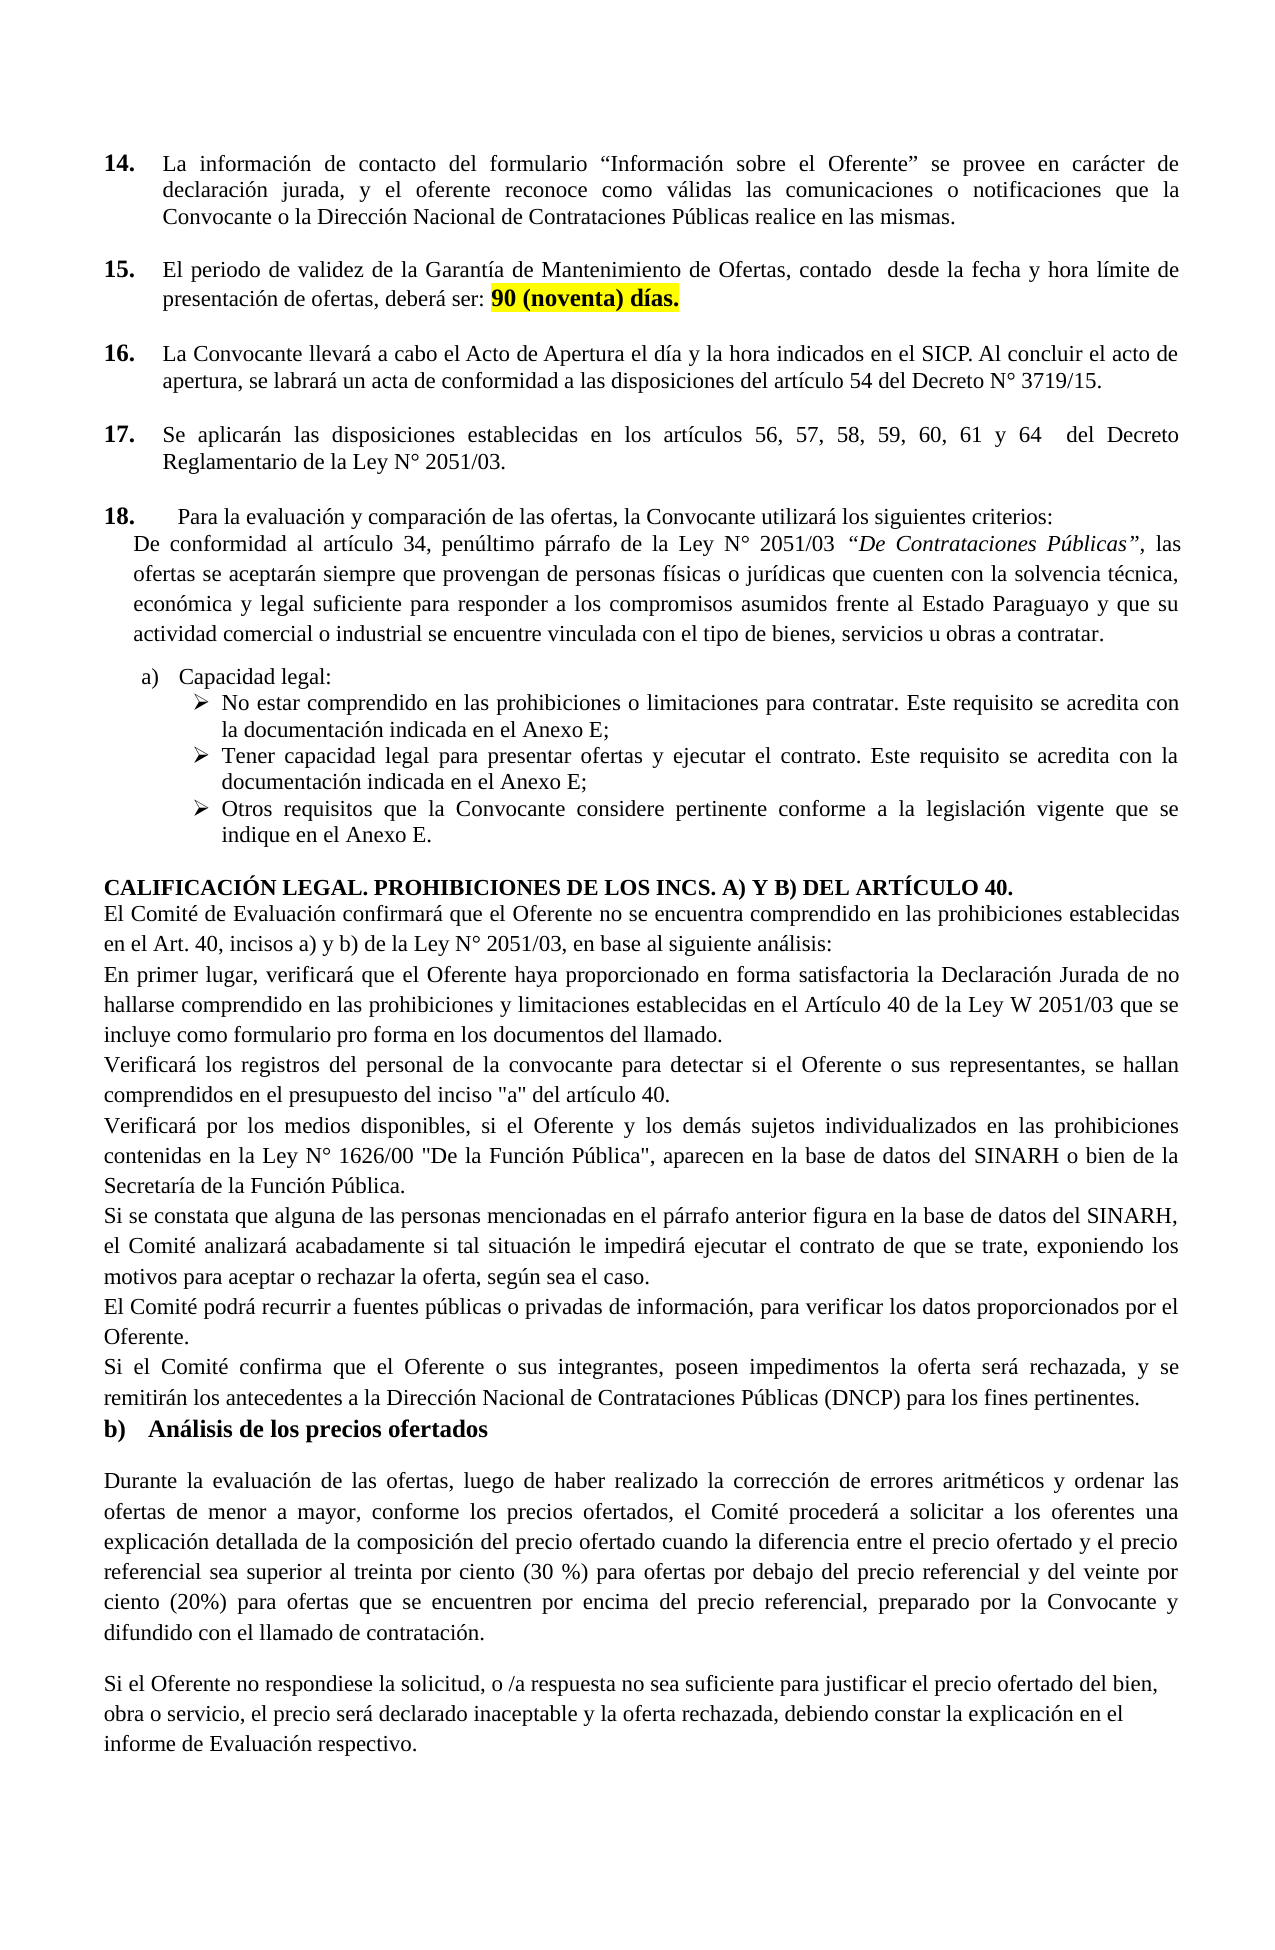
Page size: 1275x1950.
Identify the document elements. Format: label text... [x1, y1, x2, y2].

text CALIFICACIÓN LEGAL. PROHIBICIONES DE LOS INCS. A) Y B) DEL ARTÍCULO 40. [103, 874, 1181, 900]
list Tener capacidad legal para presentar ofertas y ejecutar el contrato. Este requisito se acredita con la documentación indicada en el Anexo E; [192, 742, 1181, 795]
text Durante la evaluación de las ofertas, luego de haber realizado la corrección de errores aritméticos y ordenar las ofertas de menor a mayor, conforme los precios ofertados, el Comité procederá a solicitar a los oferentes una explicación detallada de la composición del precio ofertado cuando la diferencia entre el precio ofertado y el precio referencial sea superior al treinta por ciento (30 %) para ofertas por debajo del precio referencial y del veinte por ciento (20%) para ofertas que se encuentren por encima del precio referencial, preparado por la Convocante y difundido con el llamado de contratación. [103, 1468, 1181, 1645]
text El Comité podrá recurrir a fuentes públicas o privadas de información, para verificar los datos proporcionados por el Oferente. [103, 1293, 1181, 1349]
text En primer lugar, verificará que el Oferente haya proporcionado en forma satisfactoria la Declaración Jurada de no hallarse comprendido en las prohibiciones y limitaciones establecidas en el Artículo 40 de la Ley W 2051/03 que se incluye como formulario pro forma en los documentos del llamado. [103, 961, 1181, 1047]
text Verificará los registros del personal de la convocante para detectar si el Oferente o sus representantes, se hallan comprendidos en el presupuesto del inciso "a" del artículo 40. [103, 1051, 1181, 1108]
list Capacidad legal: [141, 663, 1181, 689]
list Análisis de los precios ofertados [103, 1414, 1181, 1442]
list Se aplicarán las disposiciones establecidas en los artículos 56, 57, 58, 59, 60, 61 y 64 del Decreto Reglamentario de la Ley N° 2051/03. [103, 419, 1181, 474]
list Para la evaluación y comparación de las ofertas, la Convocante utilizará los siguientes criterios: [103, 501, 1181, 530]
text El Comité de Evaluación confirmará que el Oferente no se encuentra comprendido en las prohibiciones establecidas en el Art. 40, incisos a) y b) de la Ley N° 2051/03, en base al siguiente análisis: [103, 900, 1181, 957]
list No estar comprendido en las prohibiciones o limitaciones para contratar. Este requisito se acredita con la documentación indicada en el Anexo E; [192, 689, 1181, 742]
text Si el Comité confirma que el Oferente o sus integrantes, poseen impedimentos la oferta será rechazada, y se remitirán los antecedentes a la Dirección Nacional de Contrataciones Públicas (DNCP) para los fines pertinentes. [103, 1353, 1181, 1410]
list La información de contacto del formulario “Información sobre el Oferente” se provee en carácter de declaración jurada, y el oferente reconoce como válidas las comunicaciones o notificaciones que la Convocante o la Dirección Nacional de Contrataciones Públicas realice en las mismas. [103, 148, 1181, 229]
list Otros requisitos que la Convocante considere pertinente conforme a la legislación vigente que se indique en el Anexo E. [192, 795, 1181, 847]
text Verificará por los medios disponibles, si el Oferente y los demás sujetos individualizados en las prohibiciones contenidas en la Ley N° 1626/00 "De la Función Pública", aparecen en la base de datos del SINARH o bien de la Secretaría de la Función Pública. [103, 1112, 1181, 1198]
text Si se constata que alguna de las personas mencionadas en el párrafo anterior figura en la base de datos del SINARH, el Comité analizará acabadamente si tal situación le impedirá ejecutar el contrato de que se trate, exponiendo los motivos para aceptar o rechazar la oferta, según sea el caso. [103, 1202, 1181, 1289]
text Si el Oferente no respondiese la solicitud, o /a respuesta no sea suficiente para justificar el precio ofertado del bien, obra o servicio, el precio será declarado inaceptable y la oferta rechazada, debiendo constar la explicación en el informe de Evaluación respectivo. [103, 1670, 1181, 1756]
list El periodo de validez de la Garantía de Mantenimiento de Ofertas, contado desde la fecha y hora límite de presentación de ofertas, deberá ser: 90 (noventa) días. [103, 254, 1181, 312]
text De conformidad al artículo 34, penúltimo párrafo de la Ley N° 2051/03 “De Contrataciones Públicas”, las ofertas se aceptarán siempre que provengan de personas físicas o jurídicas que cuenten con la solvencia técnica, económica y legal suficiente para responder a los compromisos asumidos frente al Estado Paraguayo y que su actividad comercial o industrial se encuentre vinculada con el tipo de bienes, servicios u obras a contratar. [133, 530, 1181, 647]
list La Convocante llevará a cabo el Acto de Apertura el día y la hora indicados en el SICP. Al concluir el acto de apertura, se labrará un acta de conformidad a las disposiciones del artículo 54 del Decreto N° 3719/15. [103, 338, 1181, 393]
